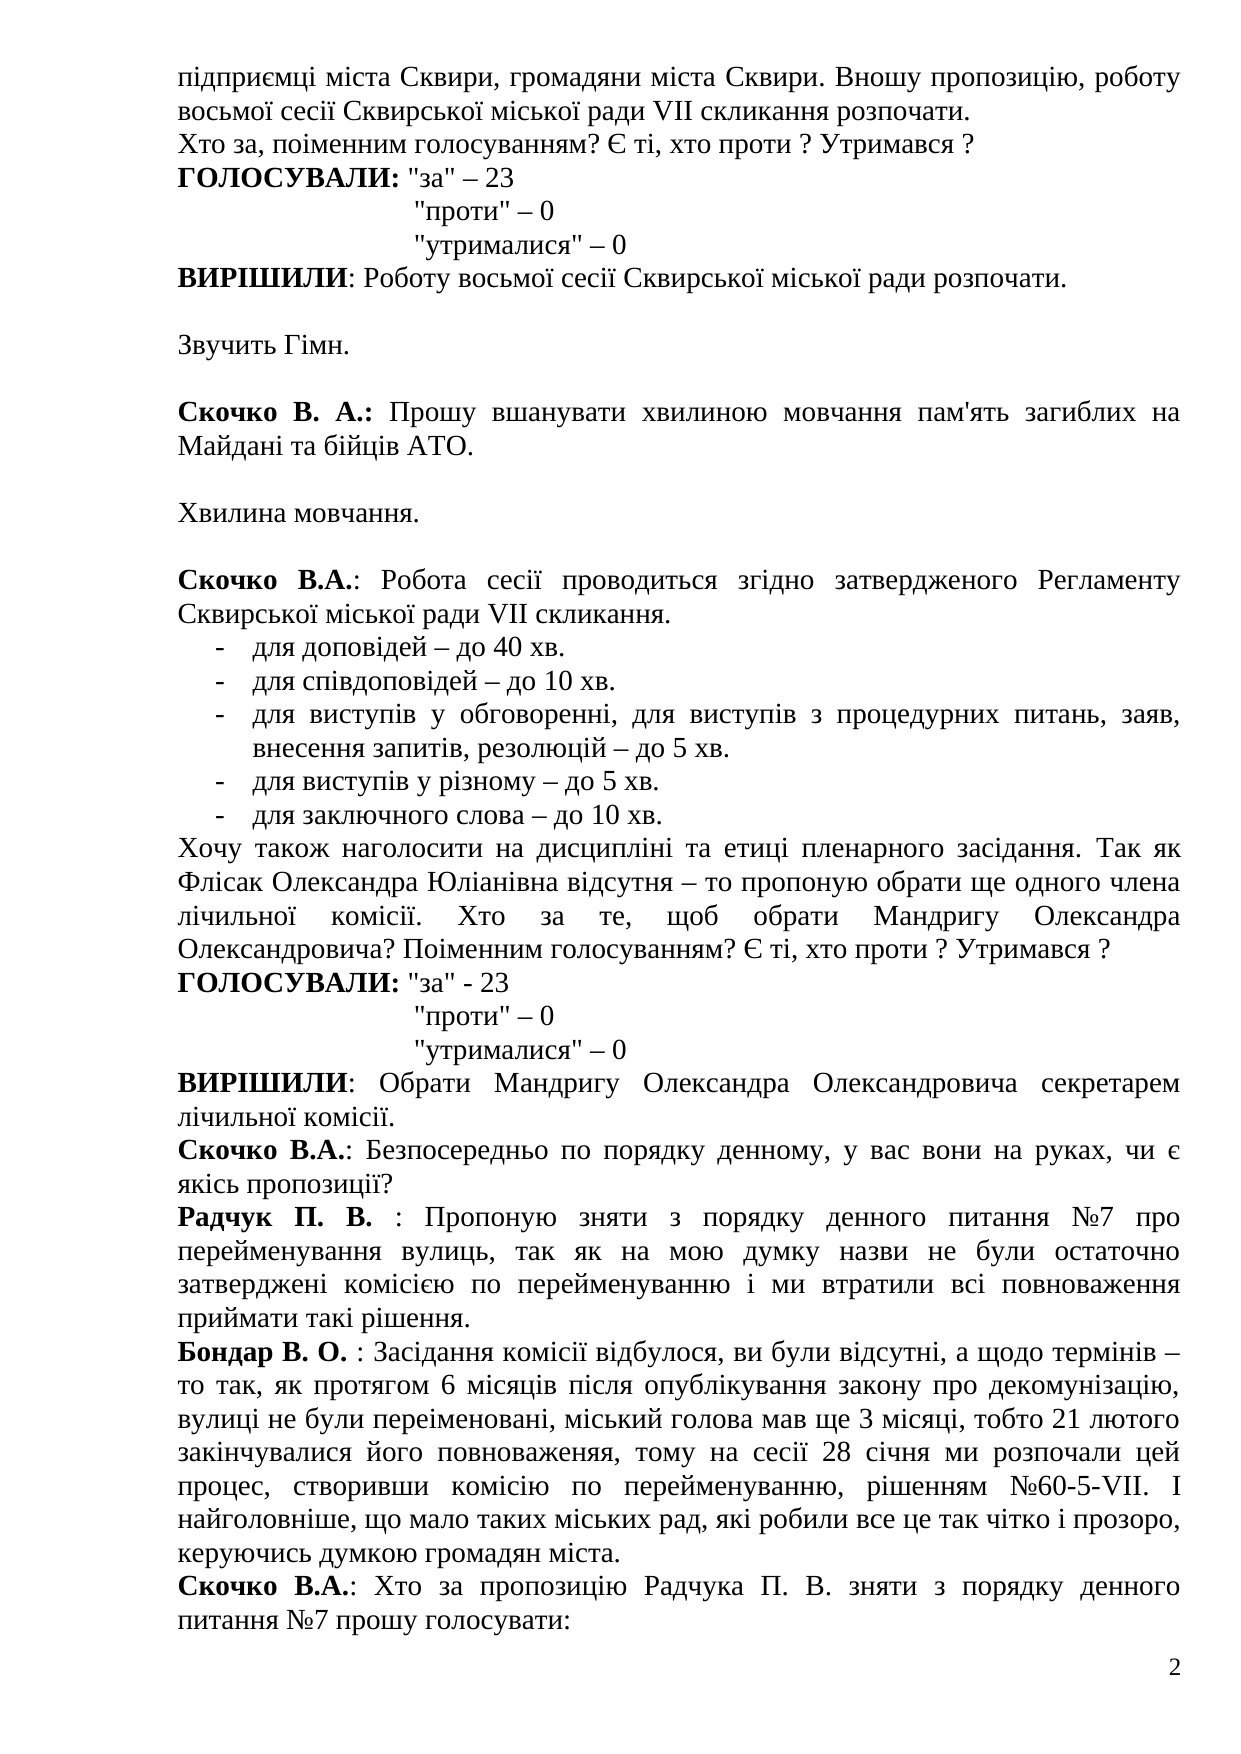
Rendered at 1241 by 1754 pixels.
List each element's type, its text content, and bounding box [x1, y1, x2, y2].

text ВИРІШИЛИ: Роботу восьмої сесії Сквирської міської ради розпочати. [177, 260, 1181, 294]
text Скочко В.А.: Безпосередньо по порядку денному, у вас вони на руках, чи є якісь пропозиції? [177, 1132, 1181, 1199]
text Бондар В. О. : Засідання комісії відбулося, ви були відсутні, а щодо термінів – то так, як протягом 6 місяців після опублікування закону про декомунізацію, вулиці не були переіменовані, міський голова мав ще 3 місяці, тобто 21 лютого закінчувалися його повноваженяя, тому на сесії 28 січня ми розпочали цей процес, створивши комісію по перейменуванню, рішенням №60-5-VII. І найголовніше, що мало таких міських рад, які робили все це так чітко і прозоро, керуючись думкою громадян міста. [177, 1334, 1181, 1568]
text Звучить Гімн. [177, 327, 1181, 361]
text Хто за, поіменним голосуванням? Є ті, хто проти ? Утримався ? [177, 126, 1181, 160]
text "проти" – 0 [413, 998, 1181, 1032]
text Хочу також наголосити на дисципліні та етиці пленарного засідання. Так як Флісак Олександра Юліанівна відсутня – то пропоную обрати ще одного члена лічильної комісії. Хто за те, щоб обрати Мандригу Олександра Олександровича? Поіменним голосуванням? Є ті, хто проти ? Утримався ? [177, 831, 1181, 965]
text ГОЛОСУВАЛИ: "за" - 23 [177, 965, 1181, 998]
list для співдоповідей – до 10 хв. [215, 663, 1181, 696]
text "утрималися" – 0 [413, 1032, 1181, 1065]
text Радчук П. В. : Пропоную зняти з порядку денного питання №7 про перейменування вулиць, так як на мою думку назви не були остаточно затверджені комісією по перейменуванню і ми втратили всі повноваження приймати такі рішення. [177, 1199, 1181, 1334]
text Скочко В. А.: Прошу вшанувати хвилиною мовчання пам'ять загиблих на Майдані та бійців АТО. [177, 394, 1181, 462]
list для виступів у обговоренні, для виступів з процедурних питань, заяв, внесення запитів, резолюцій – до 5 хв. [215, 696, 1181, 763]
list для доповідей – до 40 хв. [215, 629, 1181, 663]
text "утрималися" – 0 [266, 227, 1181, 260]
text Скочко В.А.: Робота сесії проводиться згідно затвердженого Регламенту Сквирської міської ради VII скликання. [177, 562, 1181, 629]
text "проти" – 0 [266, 193, 1181, 227]
text ВИРІШИЛИ: Обрати Мандригу Олександра Олександровича секретарем лічильної комісії. [177, 1065, 1181, 1132]
text Хвилина мовчання. [177, 495, 1181, 529]
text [177, 59, 1181, 126]
list для виступів у різному – до 5 хв. [215, 763, 1181, 797]
text ГОЛОСУВАЛИ: "за" – 23 [177, 160, 1181, 193]
text Скочко В.А.: Хто за пропозицію Радчука П. В. зняти з порядку денного питання №7 прошу голосувати: [177, 1568, 1181, 1636]
list для заключного слова – до 10 хв. [215, 797, 1181, 831]
